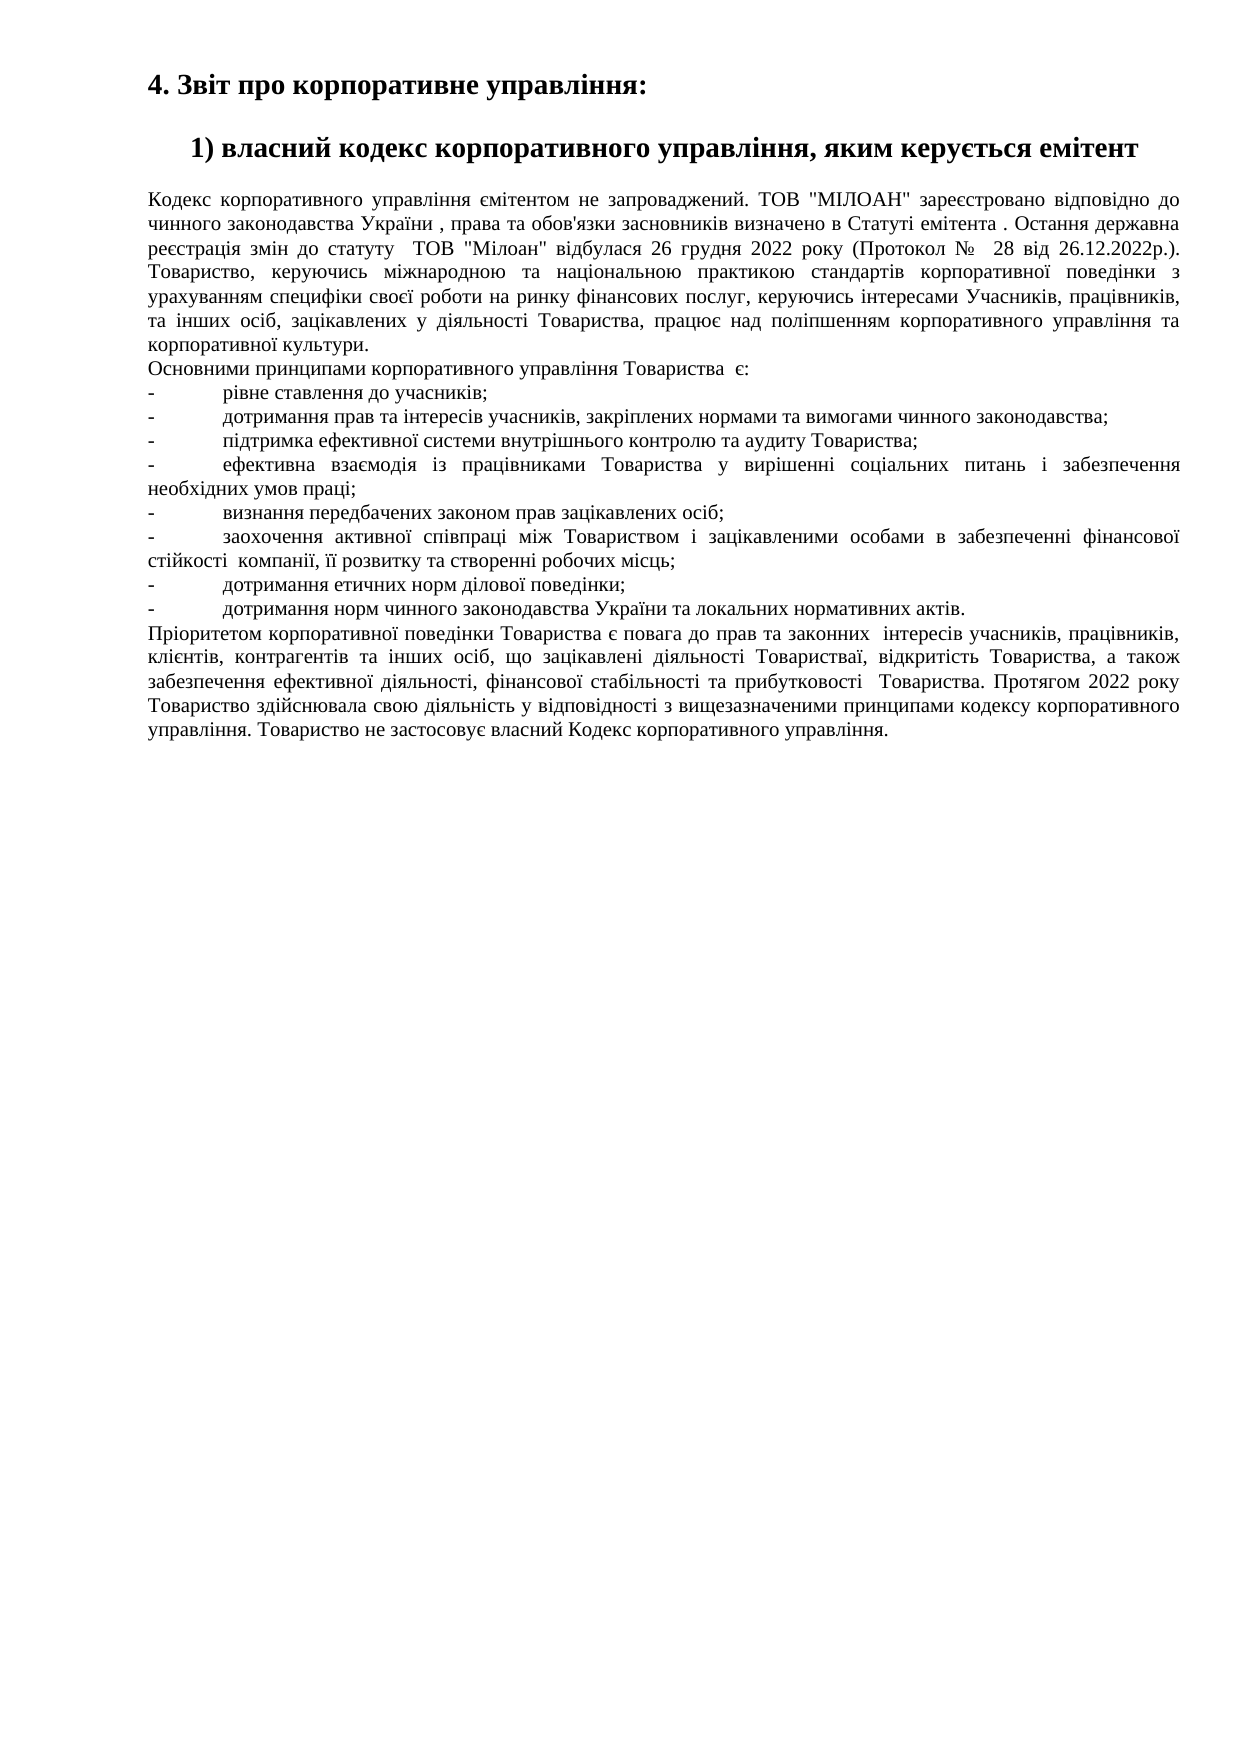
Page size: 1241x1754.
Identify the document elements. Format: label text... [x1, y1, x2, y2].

text - підтримка ефективної системи внутрішнього контролю та аудиту Товариства; [148, 428, 1181, 452]
text 4. Звіт про корпоративне управління: [148, 67, 1181, 101]
text - визнання передбачених законом прав зацікавлених осіб; [148, 500, 1181, 524]
text - дотримання прав та інтересів учасників, закріплених нормами та вимогами чинного законодавства; [148, 404, 1181, 428]
text - дотримання етичних норм ділової поведінки; [148, 572, 1181, 596]
text Кодекс корпоративного управління ємітентом не запроваджений. ТОВ "МІЛОАН" зареєстровано відповідно до чинного законодавства України , права та обов'язки засновників визначено в Статуті емітента . Остання державна реєстрація змін до статуту ТОВ "Мiлоан" відбулася 26 грудня 2022 року (Протокол № 28 від 26.12.2022р.). Товариство, керуючись міжнародною та національною практикою стандартів корпоративної поведінки з урахуванням специфіки своєї роботи на ринку фінансових послуг, керуючись інтересами Учасників, працівників, та інших осіб, зацікавлених у діяльності Товариства, працює над поліпшенням корпоративного управління та корпоративної культури. [148, 187, 1181, 356]
text - рівне ставлення до учасників; [148, 380, 1181, 404]
text - дотримання норм чинного законодавства України та локальних нормативних актів. [148, 596, 1181, 620]
text Пріоритетом корпоративної поведінки Товариства є повага до прав та законних інтересів учасників, працівників, клієнтів, контрагентів та інших осіб, що зацікавлені діяльності Товаристваї, відкритість Товариства, а також забезпечення ефективної діяльності, фінансової стабільності та прибутковості Товариства. Протягом 2022 року Товариство здійснювала свою діяльність у відповідності з вищезазначеними принципами кодексу корпоративного управління. Товариство не застосовує власний Кодекс корпоративного управління. [148, 620, 1181, 741]
text - ефективна взаємодія із працівниками Товариства у вирішенні соціальних питань і забезпечення необхідних умов праці; [148, 452, 1181, 500]
text - заохочення активної співпраці між Товариством і зацікавленими особами в забезпеченні фінансової стійкості компанії, її розвитку та створенні робочих місць; [148, 524, 1181, 572]
text Основними принципами корпоративного управління Товариства є: [148, 356, 1181, 380]
text 1) власний кодекс корпоративного управління, яким керується емітент [148, 130, 1181, 163]
